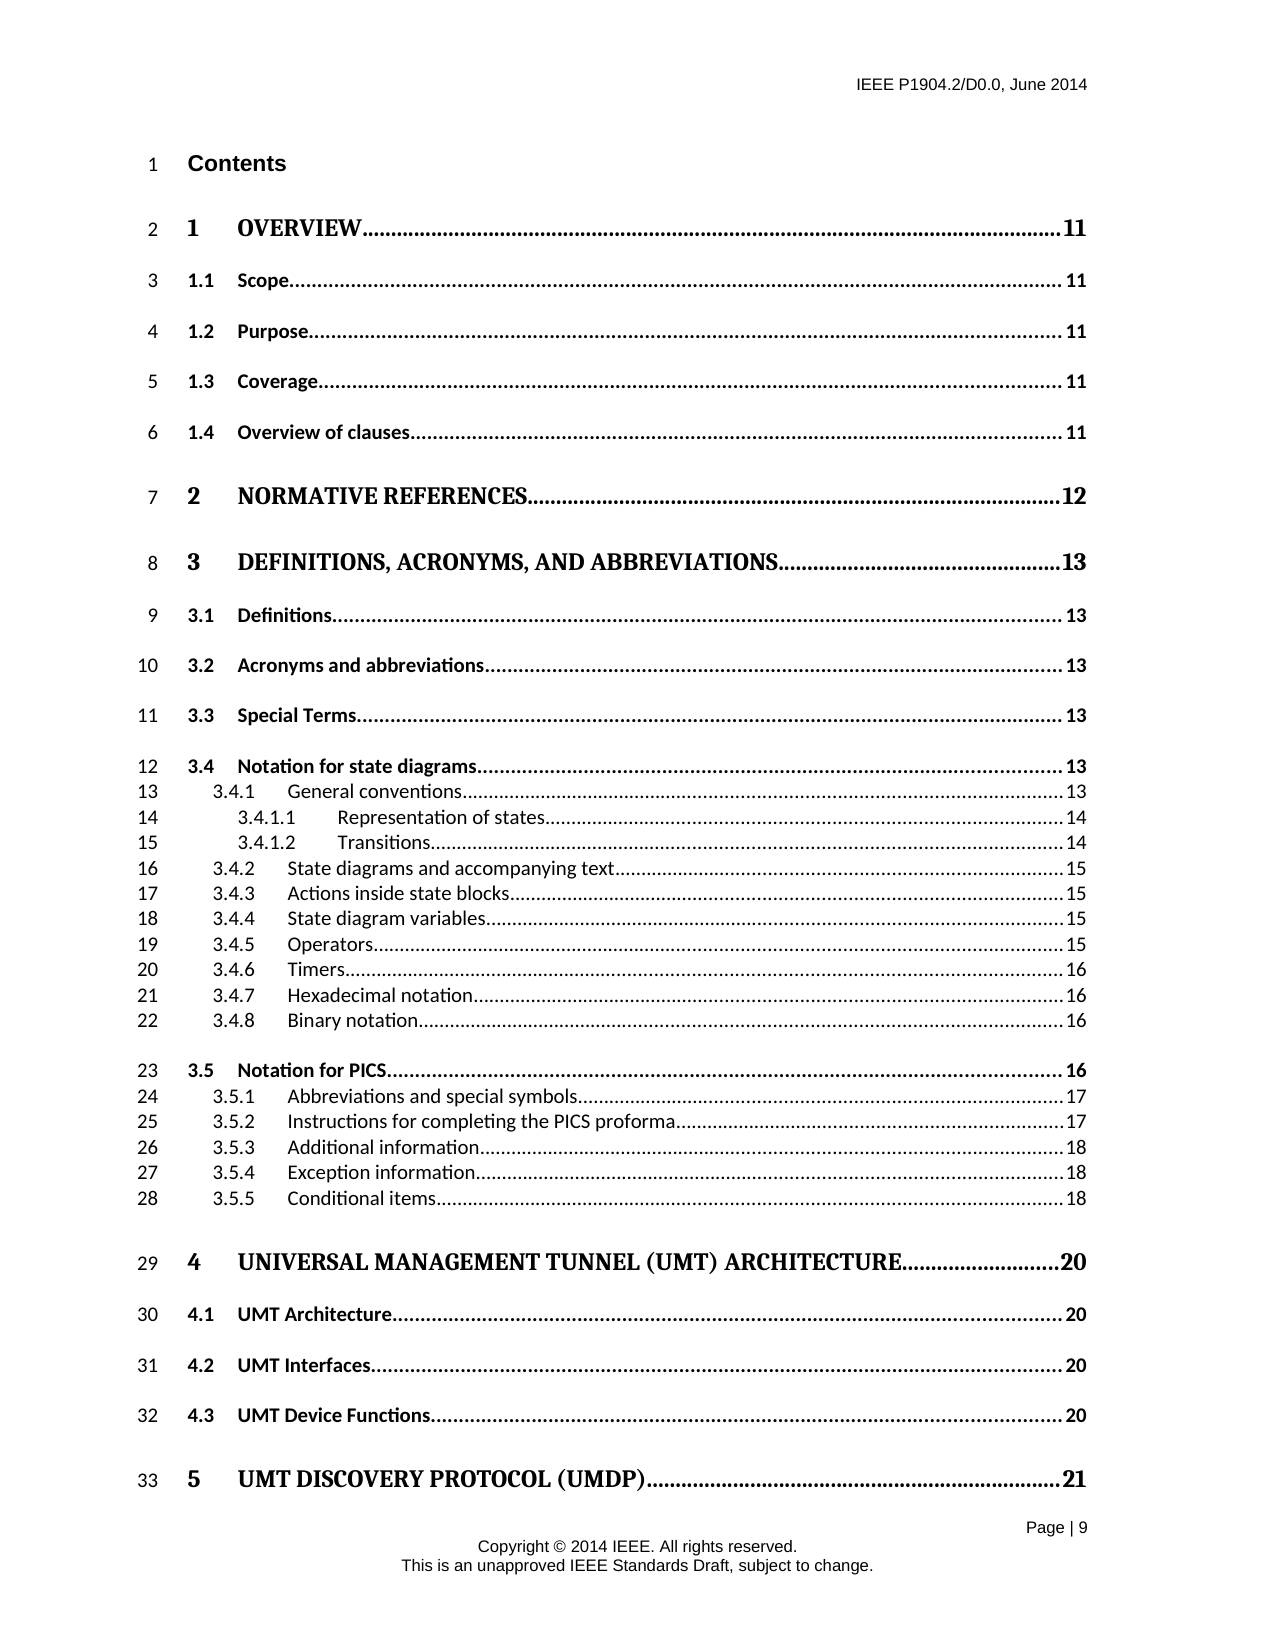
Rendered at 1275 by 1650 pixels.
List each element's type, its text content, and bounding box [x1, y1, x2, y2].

text 1.4 Overview of clauses 11 [187, 419, 1087, 444]
text 3.5 Notation for PICS 16 [187, 1058, 1087, 1083]
text 3.5.1 Abbreviations and special symbols 17 [212, 1083, 1087, 1108]
text 3.4.3 Actions inside state blocks 15 [212, 880, 1087, 906]
text 1.3 Coverage 11 [187, 368, 1087, 394]
text 1 Overview 11 [187, 214, 1087, 243]
text 4 Universal Management Tunnel (UMT) Architecture 20 [187, 1248, 1087, 1276]
text 3.4.7 Hexadecimal notation 16 [212, 982, 1087, 1007]
text 3.4.8 Binary notation 16 [212, 1007, 1087, 1033]
text 3.4.1.2 Transitions 14 [237, 829, 1087, 855]
text 1.2 Purpose 11 [187, 318, 1087, 343]
text 3.4.6 Timers 16 [212, 956, 1087, 982]
text 3.5.4 Exception information 18 [212, 1159, 1087, 1185]
text 3.4.5 Operators 15 [212, 931, 1087, 956]
text 4.2 UMT Interfaces 20 [187, 1352, 1087, 1377]
text 4.3 UMT Device Functions 20 [187, 1402, 1087, 1428]
text 3.1 Definitions 13 [187, 602, 1087, 627]
text 3.3 Special Terms 13 [187, 703, 1087, 728]
text 1.1 Scope 11 [187, 268, 1087, 293]
text 3.2 Acronyms and abbreviations 13 [187, 652, 1087, 678]
text 4.1 UMT Architecture 20 [187, 1301, 1087, 1327]
text 5 UMT Discovery Protocol (UMDP) 21 [187, 1465, 1087, 1494]
text 3.4.1 General conventions 13 [212, 778, 1087, 804]
text 3.4.1.1 Representation of states 14 [237, 804, 1087, 829]
text 2 Normative references 12 [187, 482, 1087, 511]
text 3 Definitions, acronyms, and abbreviations 13 [187, 548, 1087, 577]
text Contents [187, 150, 1087, 176]
text 3.4.4 State diagram variables 15 [212, 906, 1087, 931]
text 3.4.2 State diagrams and accompanying text 15 [212, 855, 1087, 880]
text 3.5.3 Additional information 18 [212, 1134, 1087, 1159]
text 3.5.5 Conditional items 18 [212, 1185, 1087, 1210]
text 3.4 Notation for state diagrams 13 [187, 753, 1087, 778]
text 3.5.2 Instructions for completing the PICS proforma 17 [212, 1108, 1087, 1134]
